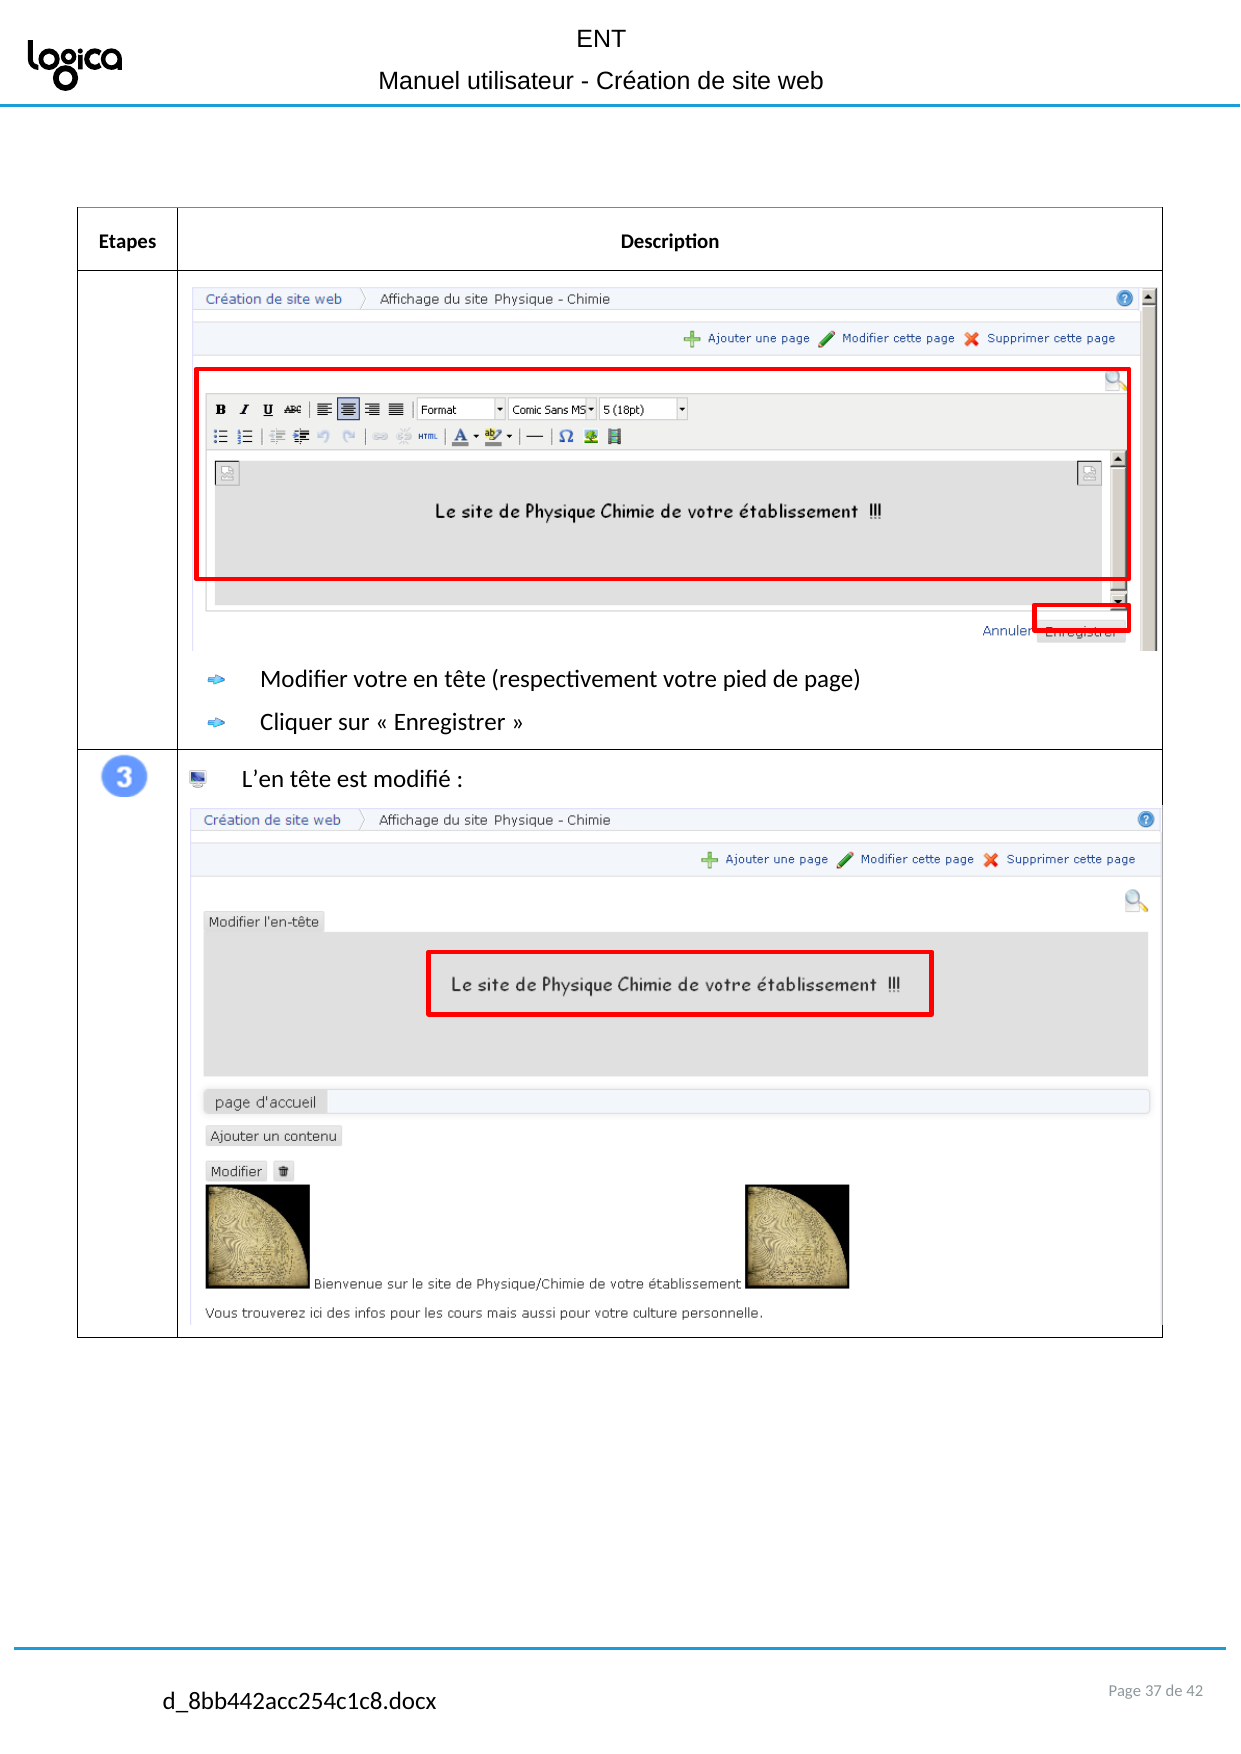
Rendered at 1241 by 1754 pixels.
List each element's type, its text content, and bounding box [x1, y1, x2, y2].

picture [207, 671, 225, 688]
picture [207, 714, 225, 731]
table_header Description [178, 208, 1162, 270]
table_cell [78, 271, 177, 749]
picture [98, 754, 151, 797]
picture [189, 770, 207, 788]
picture [188, 283, 1159, 651]
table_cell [178, 271, 1162, 749]
picture [188, 805, 1163, 1325]
table_header Etapes [78, 208, 177, 270]
table_cell [78, 750, 177, 1337]
table_cell L’en tête est modifié : [178, 750, 1162, 1337]
